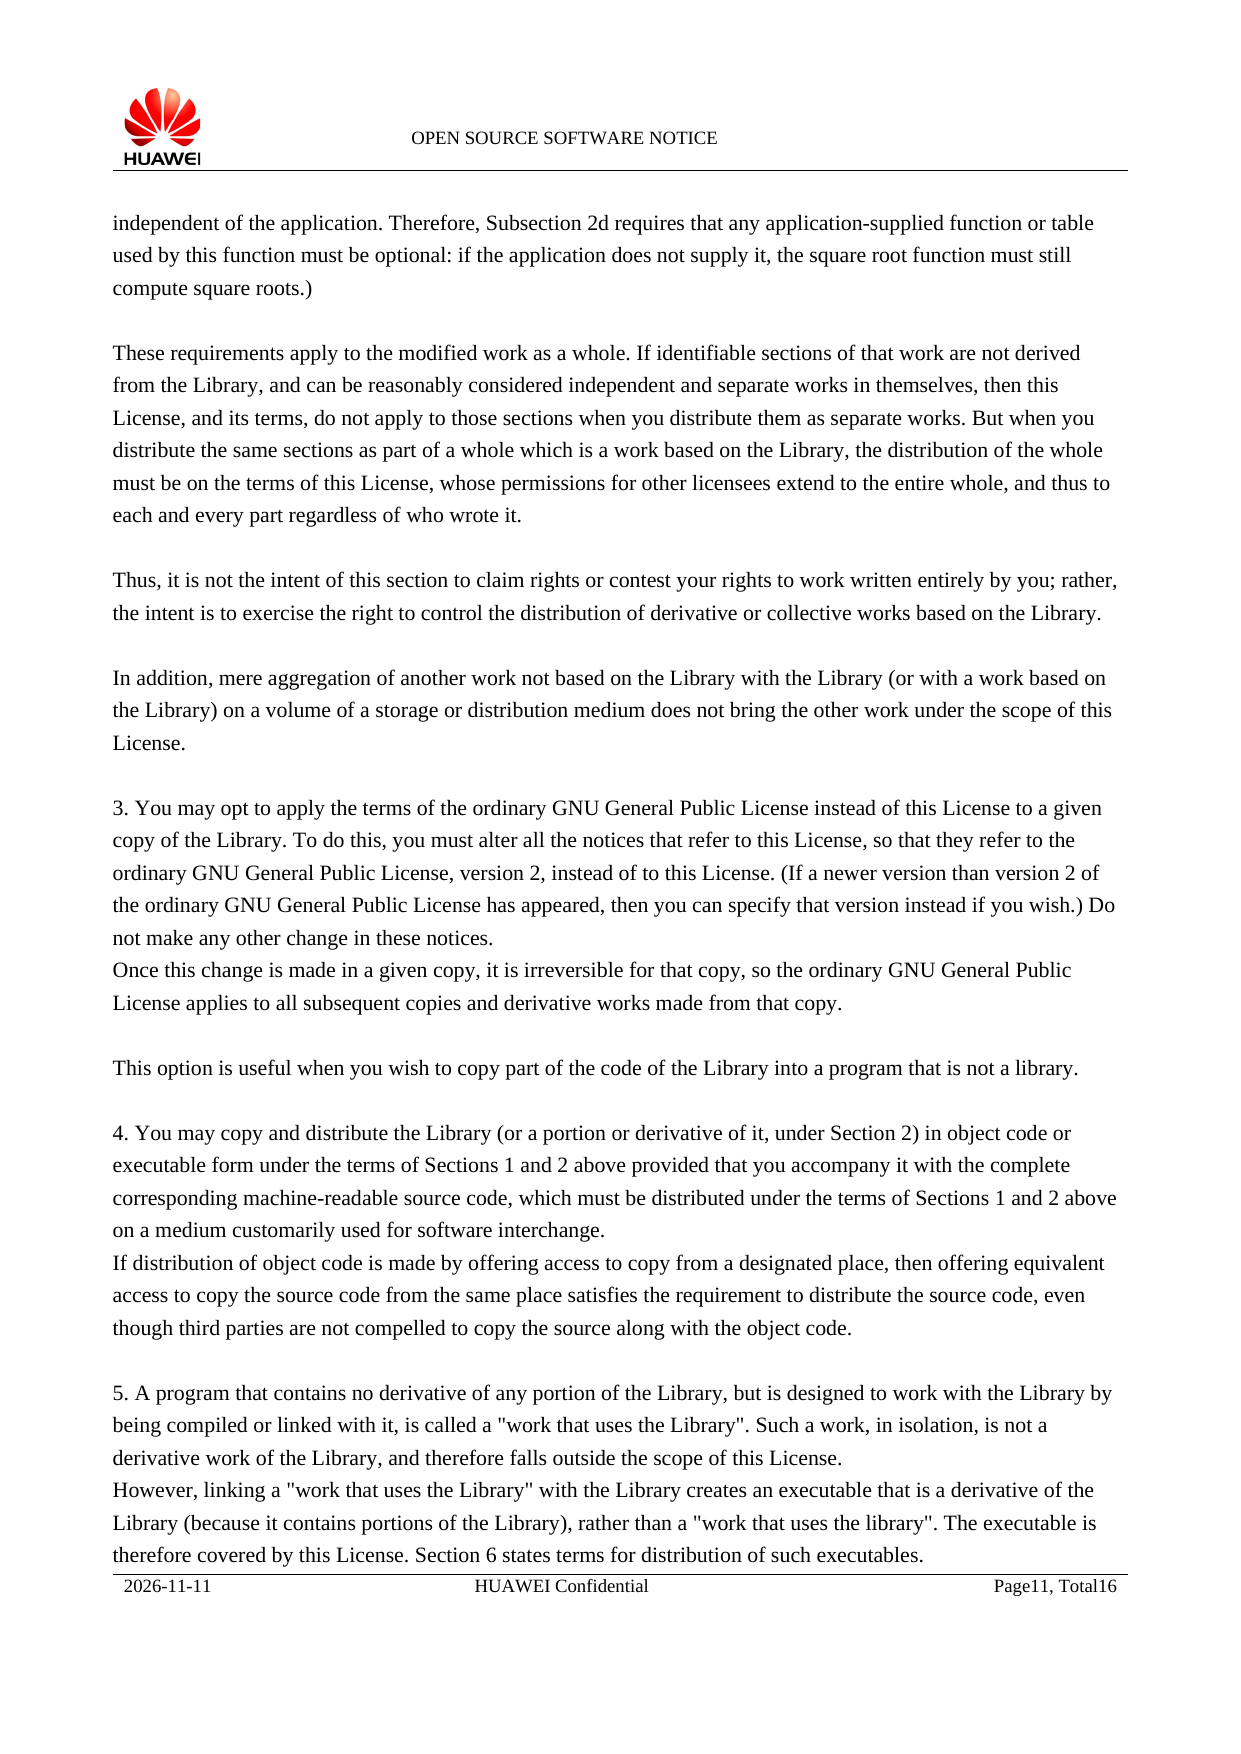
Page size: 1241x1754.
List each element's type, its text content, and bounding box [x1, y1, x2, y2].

picture [124, 88, 201, 165]
